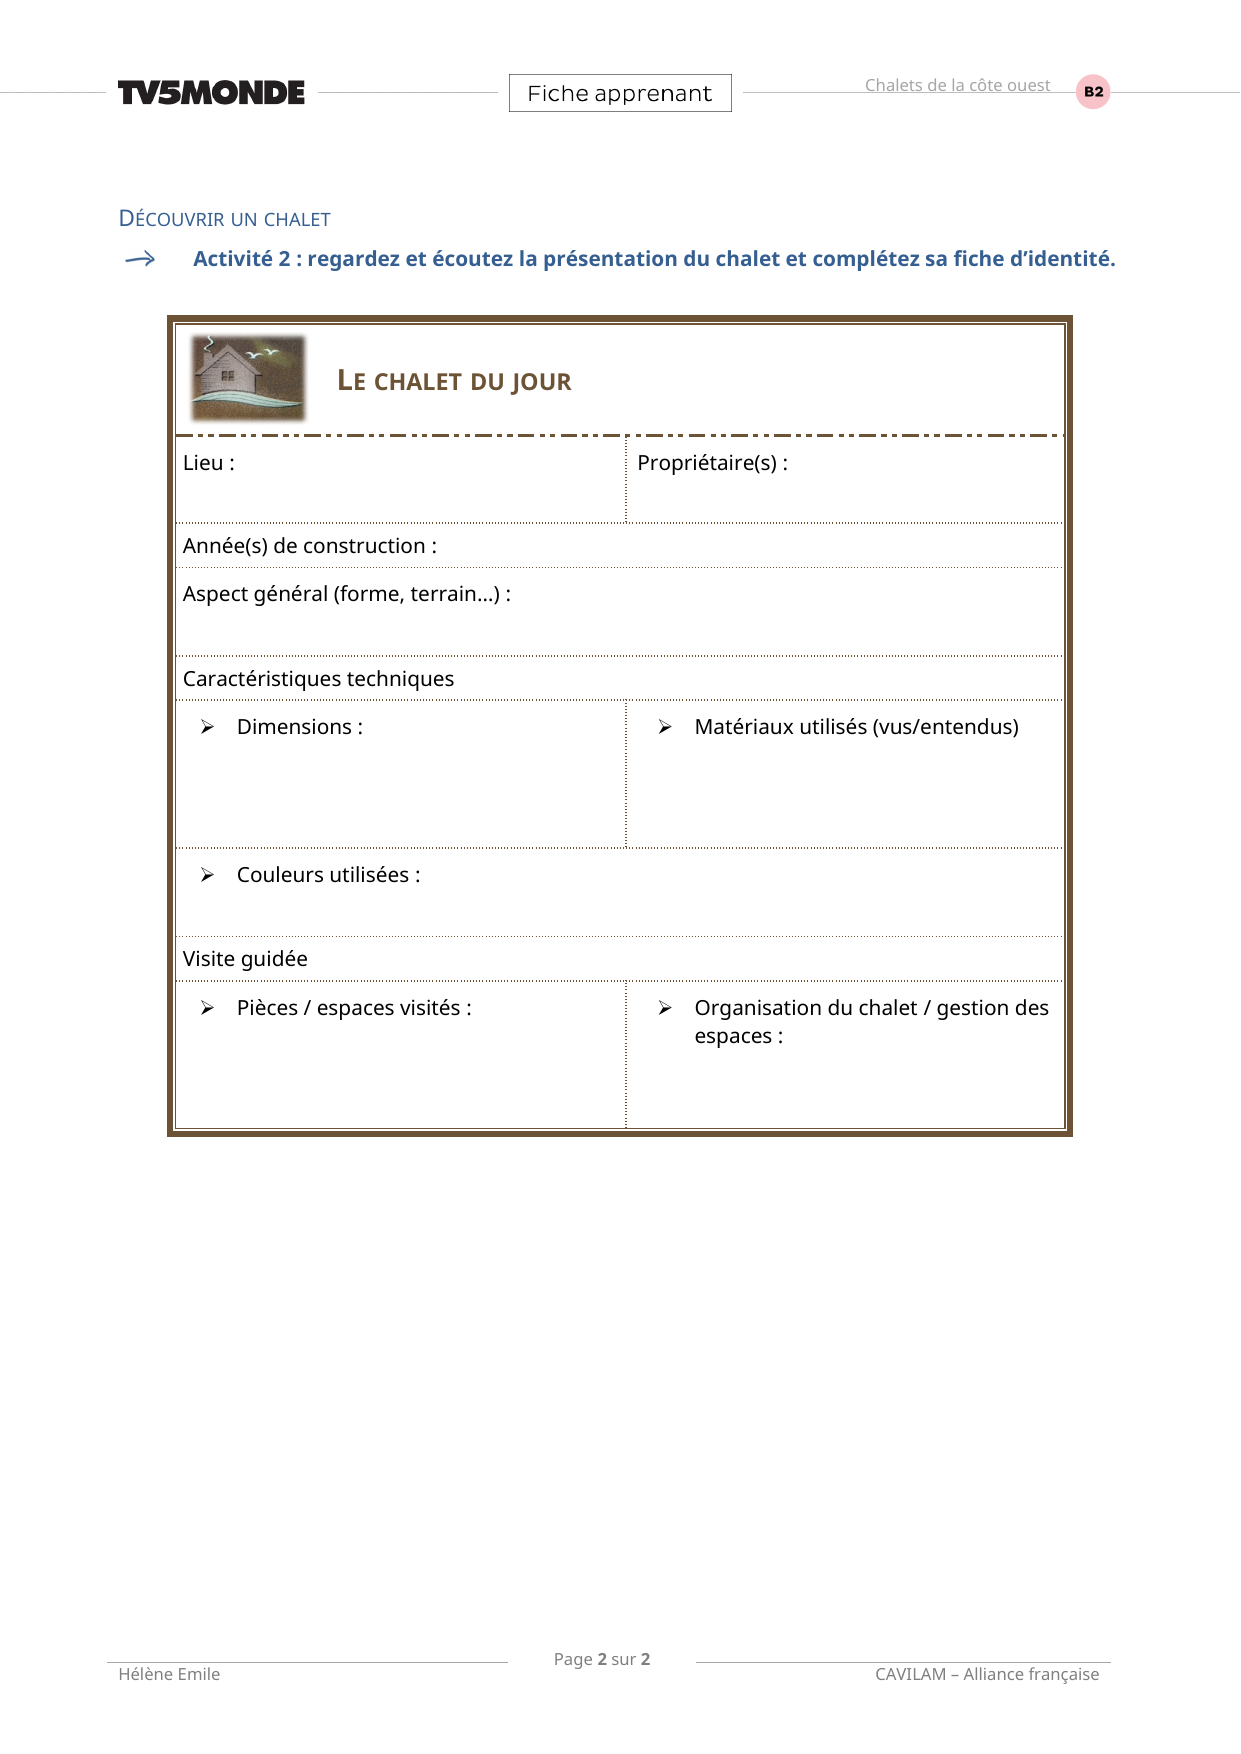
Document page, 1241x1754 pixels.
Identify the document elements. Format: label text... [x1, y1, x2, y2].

subtitle Activité 2 : regardez et écoutez la présentation du chalet et complétez sa fiche d’identité. [156, 244, 1117, 272]
table_cell Organisation du chalet / gestion des espaces : [626, 980, 1064, 1128]
table_header [176, 325, 325, 433]
picture [0, 0, 1241, 130]
subtitle Découvrir un chalet [118, 202, 1117, 233]
table_cell Couleurs utilisées : [176, 847, 1064, 936]
table_cell Année(s) de construction : [176, 522, 1064, 566]
table_cell Pièces / espaces visités : [176, 980, 626, 1128]
table_cell Caractéristiques techniques [176, 655, 1064, 699]
table_cell Propriétaire(s) : [626, 434, 1064, 522]
table_cell Lieu : [176, 434, 626, 522]
picture [196, 340, 301, 417]
table_cell Visite guidée [176, 936, 1064, 980]
picture [124, 249, 155, 267]
table_cell Dimensions : [176, 699, 626, 847]
table_cell Matériaux utilisés (vus/entendus) [626, 699, 1064, 847]
table_header Le chalet du jour [325, 325, 1064, 433]
table_cell Aspect général (forme, terrain…) : [176, 566, 1064, 655]
